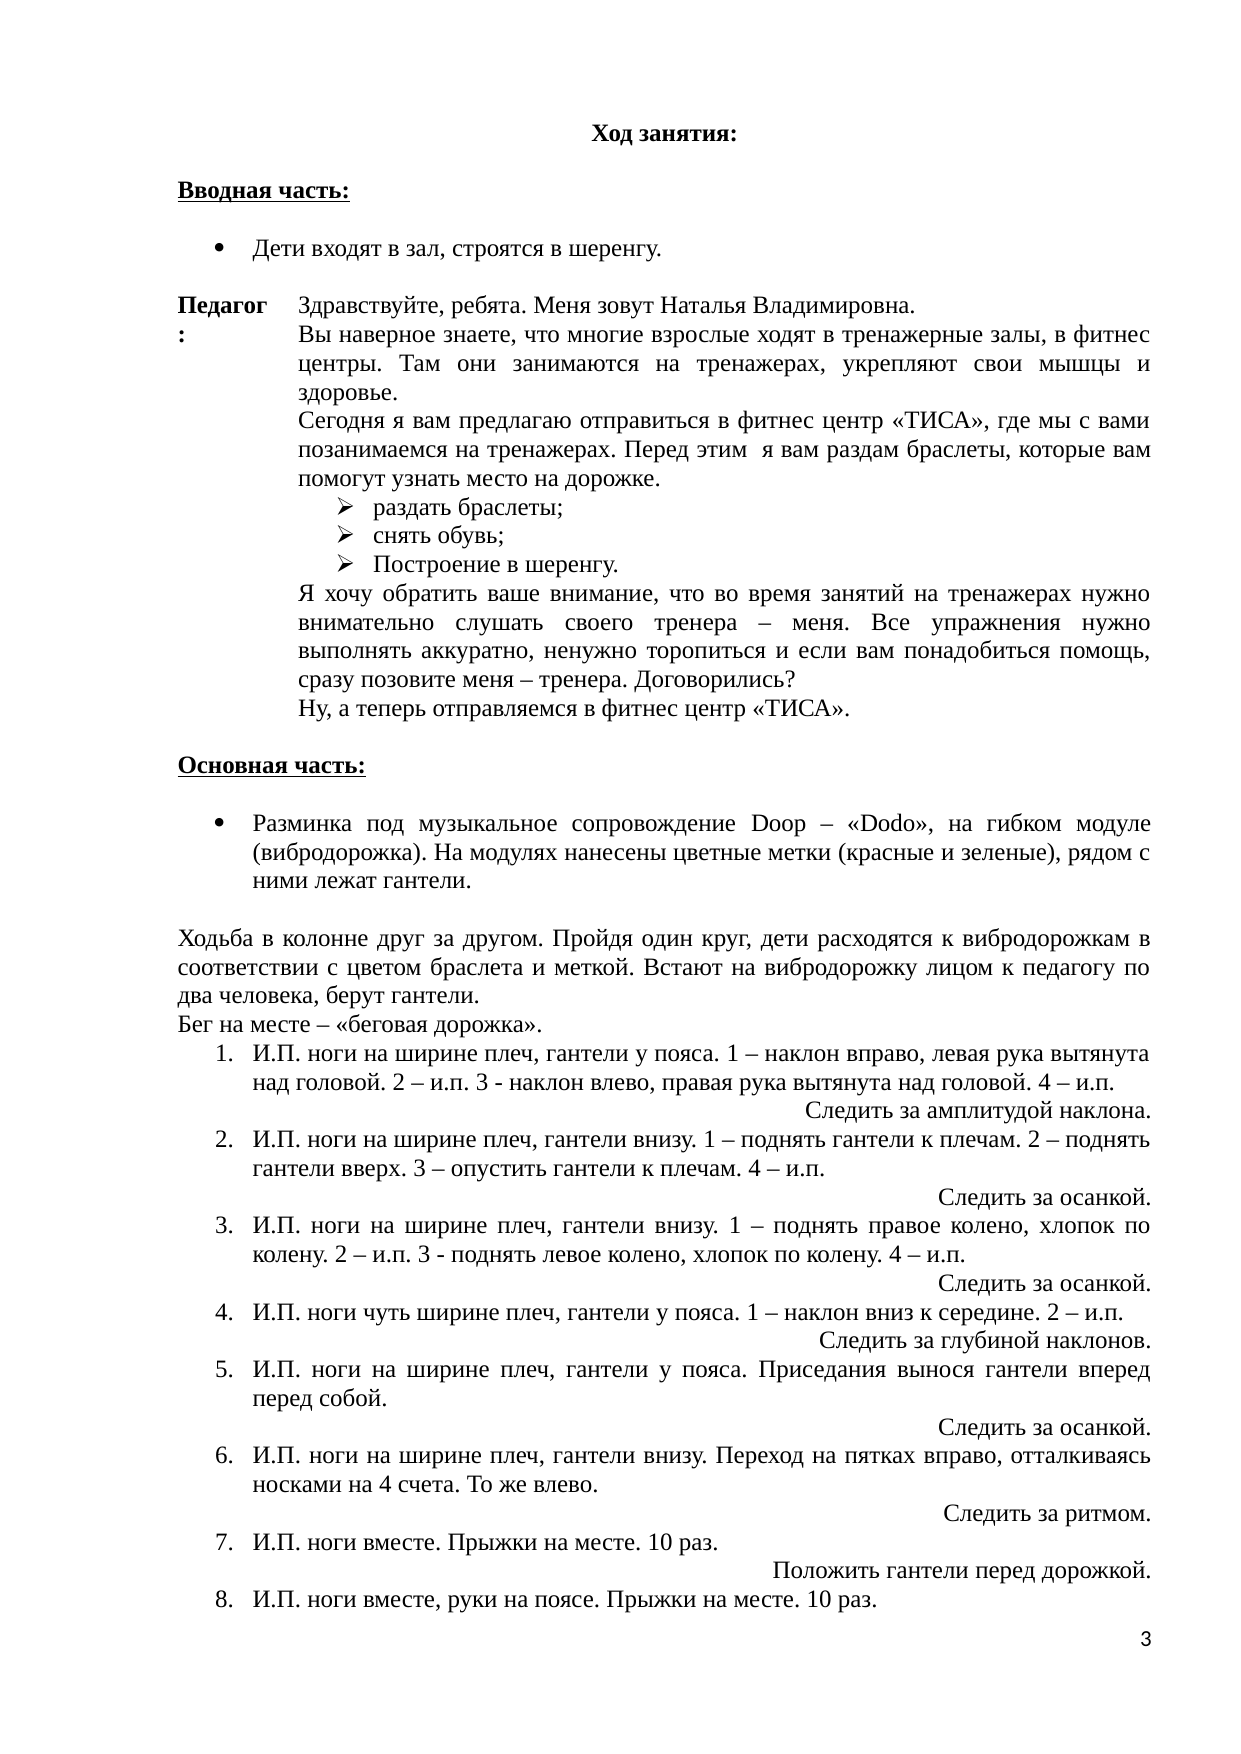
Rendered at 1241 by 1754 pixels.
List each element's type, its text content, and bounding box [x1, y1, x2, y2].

table_header Педагог: [166, 291, 287, 722]
list Следить за осанкой. [252, 1412, 1152, 1441]
list Положить гантели перед дорожкой. [252, 1556, 1152, 1584]
list Следить за осанкой. [252, 1268, 1152, 1297]
list Разминка под музыкальное сопровождение Doop – «Dodo», на гибком модуле (вибродорожка). На модулях нанесены цветные метки (красные и зеленые), рядом с ними лежат гантели. [215, 808, 1152, 894]
list Следить за амплитудой наклона. [252, 1096, 1152, 1124]
list И.П. ноги на ширине плеч, гантели внизу. 1 – поднять гантели к плечам. 2 – поднять гантели вверх. 3 – опустить гантели к плечам. 4 – и.п. [215, 1124, 1152, 1182]
list И.П. ноги вместе, руки на поясе. Прыжки на месте. 10 раз. [215, 1584, 1152, 1613]
list И.П. ноги вместе. Прыжки на месте. 10 раз. [215, 1527, 1152, 1556]
list Следить за глубиной наклонов. [252, 1326, 1152, 1354]
list И.П. ноги чуть ширине плеч, гантели у пояса. 1 – наклон вниз к середине. 2 – и.п. [215, 1297, 1152, 1326]
text Ход занятия: [177, 118, 1152, 147]
text Вводная часть: [177, 176, 1152, 204]
list И.П. ноги на ширине плеч, гантели внизу. 1 – поднять правое колено, хлопок по колену. 2 – и.п. 3 - поднять левое колено, хлопок по колену. 4 – и.п. [215, 1211, 1152, 1268]
list И.П. ноги на ширине плеч, гантели внизу. Переход на пятках вправо, отталкиваясь носками на 4 счета. То же влево. [215, 1441, 1152, 1498]
text Бег на месте – «беговая дорожка». [177, 1009, 1152, 1038]
table_header Здравствуйте, ребята. Меня зовут Наталья Владимировна. Вы наверное знаете, что многие взрослые ходят в тренажерные залы, в фитнес центры. Там они занимаются на тренажерах, укрепляют свои мышцы и здоровье. Сегодня я вам предлагаю отправиться в фитнес центр «ТИСА», где мы с вами позанимаемся на тренажерах. Перед этим я вам раздам браслеты, которые вам помогут узнать место на дорожке. раздать браслеты; снять обувь; Построение в шеренгу. Я хочу обратить ваше внимание, что во время занятий на тренажерах нужно внимательно слушать своего тренера – меня. Все упражнения нужно выполнять аккуратно, ненужно торопиться и если вам понадобиться помощь, сразу позовите меня – тренера. Договорились? Ну, а теперь отправляемся в фитнес центр «ТИСА». [287, 291, 1163, 722]
list И.П. ноги на ширине плеч, гантели у пояса. Приседания вынося гантели вперед перед собой. [215, 1354, 1152, 1412]
list Дети входят в зал, строятся в шеренгу. [215, 233, 1152, 262]
list Следить за ритмом. [252, 1498, 1152, 1527]
text Основная часть: [177, 751, 1152, 779]
list И.П. ноги на ширине плеч, гантели у пояса. 1 – наклон вправо, левая рука вытянута над головой. 2 – и.п. 3 - наклон влево, правая рука вытянута над головой. 4 – и.п. [215, 1038, 1152, 1096]
list Следить за осанкой. [252, 1182, 1152, 1211]
text Ходьба в колонне друг за другом. Пройдя один круг, дети расходятся к вибродорожкам в соответствии с цветом браслета и меткой. Встают на вибродорожку лицом к педагогу по два человека, берут гантели. [177, 923, 1152, 1009]
